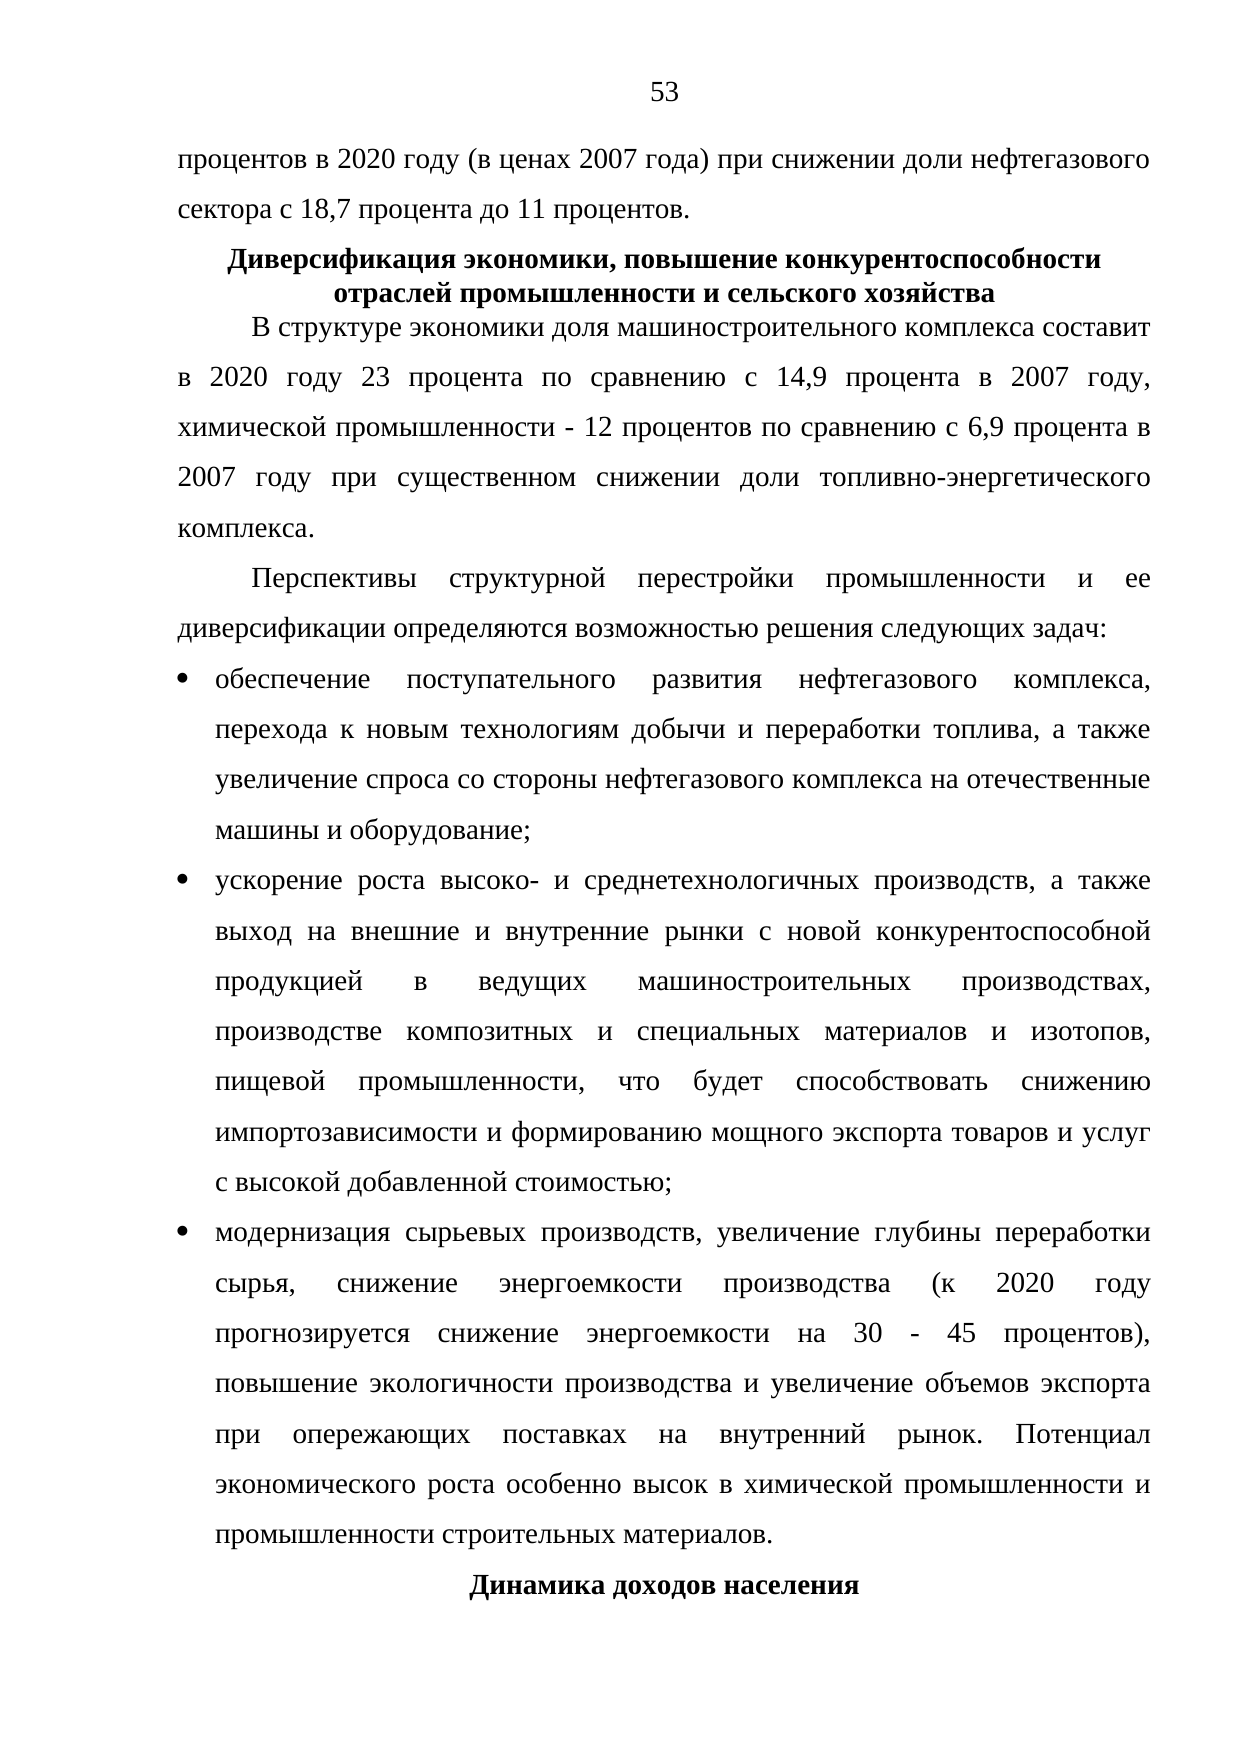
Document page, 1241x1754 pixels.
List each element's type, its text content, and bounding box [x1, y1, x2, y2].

text Перспективы структурной перестройки промышленности и ее диверсификации определяются возможностью решения следующих задач: [177, 560, 1152, 644]
text Диверсификация экономики, повышение конкурентоспособности отраслей промышленности и сельского хозяйства [177, 242, 1152, 309]
text Динамика доходов населения [177, 1567, 1152, 1600]
list ускорение роста высоко- и среднетехнологичных производств, а также выход на внешние и внутренние рынки с новой конкурентоспособной продукцией в ведущих машиностроительных производствах, производстве композитных и специальных материалов и изотопов, пищевой промышленности, что будет способствовать снижению импортозависимости и формированию мощного экспорта товаров и услуг с высокой добавленной стоимостью; [177, 862, 1152, 1198]
text В структуре экономики доля машиностроительного комплекса составит в 2020 году 23 процента по сравнению с 14,9 процента в 2007 году, химической промышленности - 12 процентов по сравнению с 6,9 процента в 2007 году при существенном снижении доли топливно-энергетического комплекса. [177, 309, 1152, 543]
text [177, 141, 1152, 225]
list обеспечение поступательного развития нефтегазового комплекса, перехода к новым технологиям добычи и переработки топлива, а также увеличение спроса со стороны нефтегазового комплекса на отечественные машины и оборудование; [177, 661, 1152, 845]
list модернизация сырьевых производств, увеличение глубины переработки сырья, снижение энергоемкости производства (к 2020 году прогнозируется снижение энергоемкости на 30 - 45 процентов), повышение экологичности производства и увеличение объемов экспорта при опережающих поставках на внутренний рынок. Потенциал экономического роста особенно высок в химической промышленности и промышленности строительных материалов. [177, 1214, 1152, 1550]
